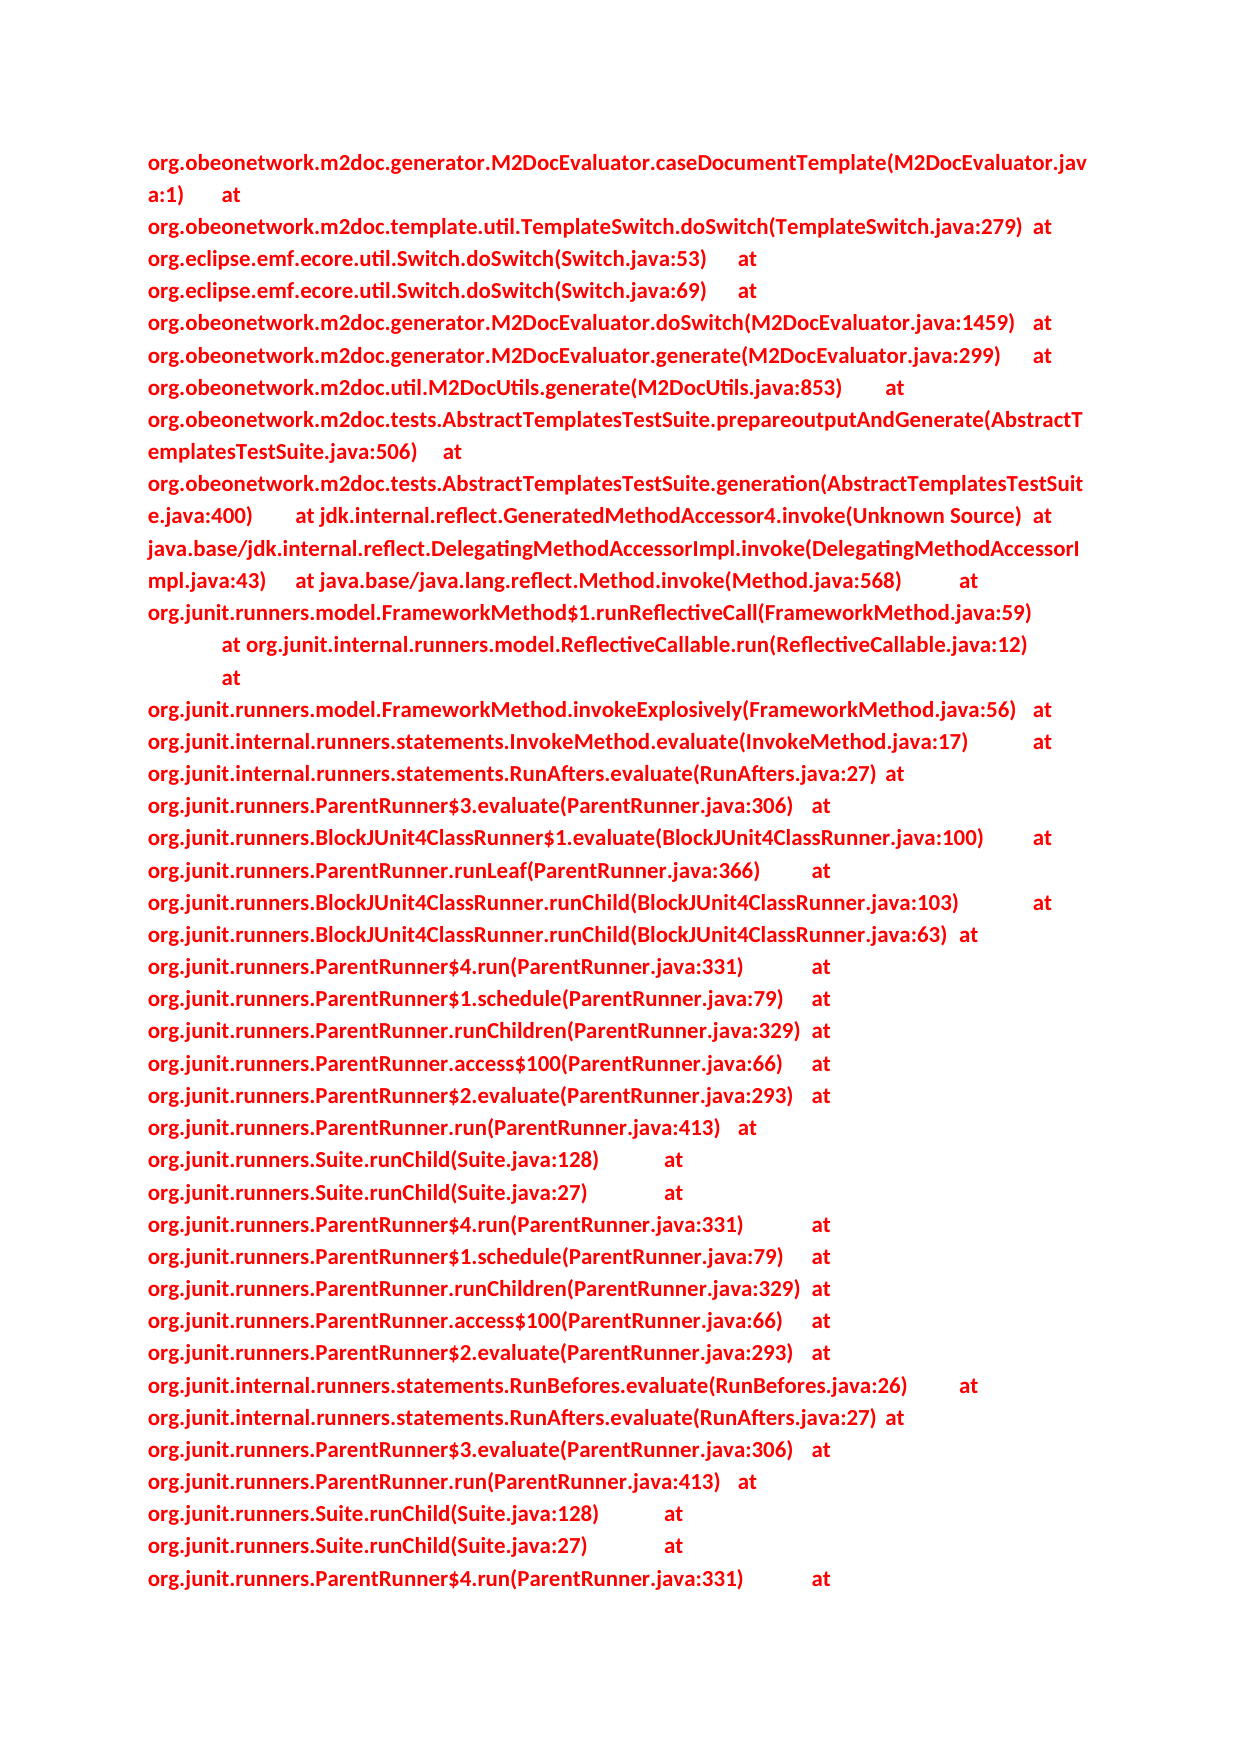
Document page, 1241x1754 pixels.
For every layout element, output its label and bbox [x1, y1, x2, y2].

text [148, 148, 1093, 1592]
